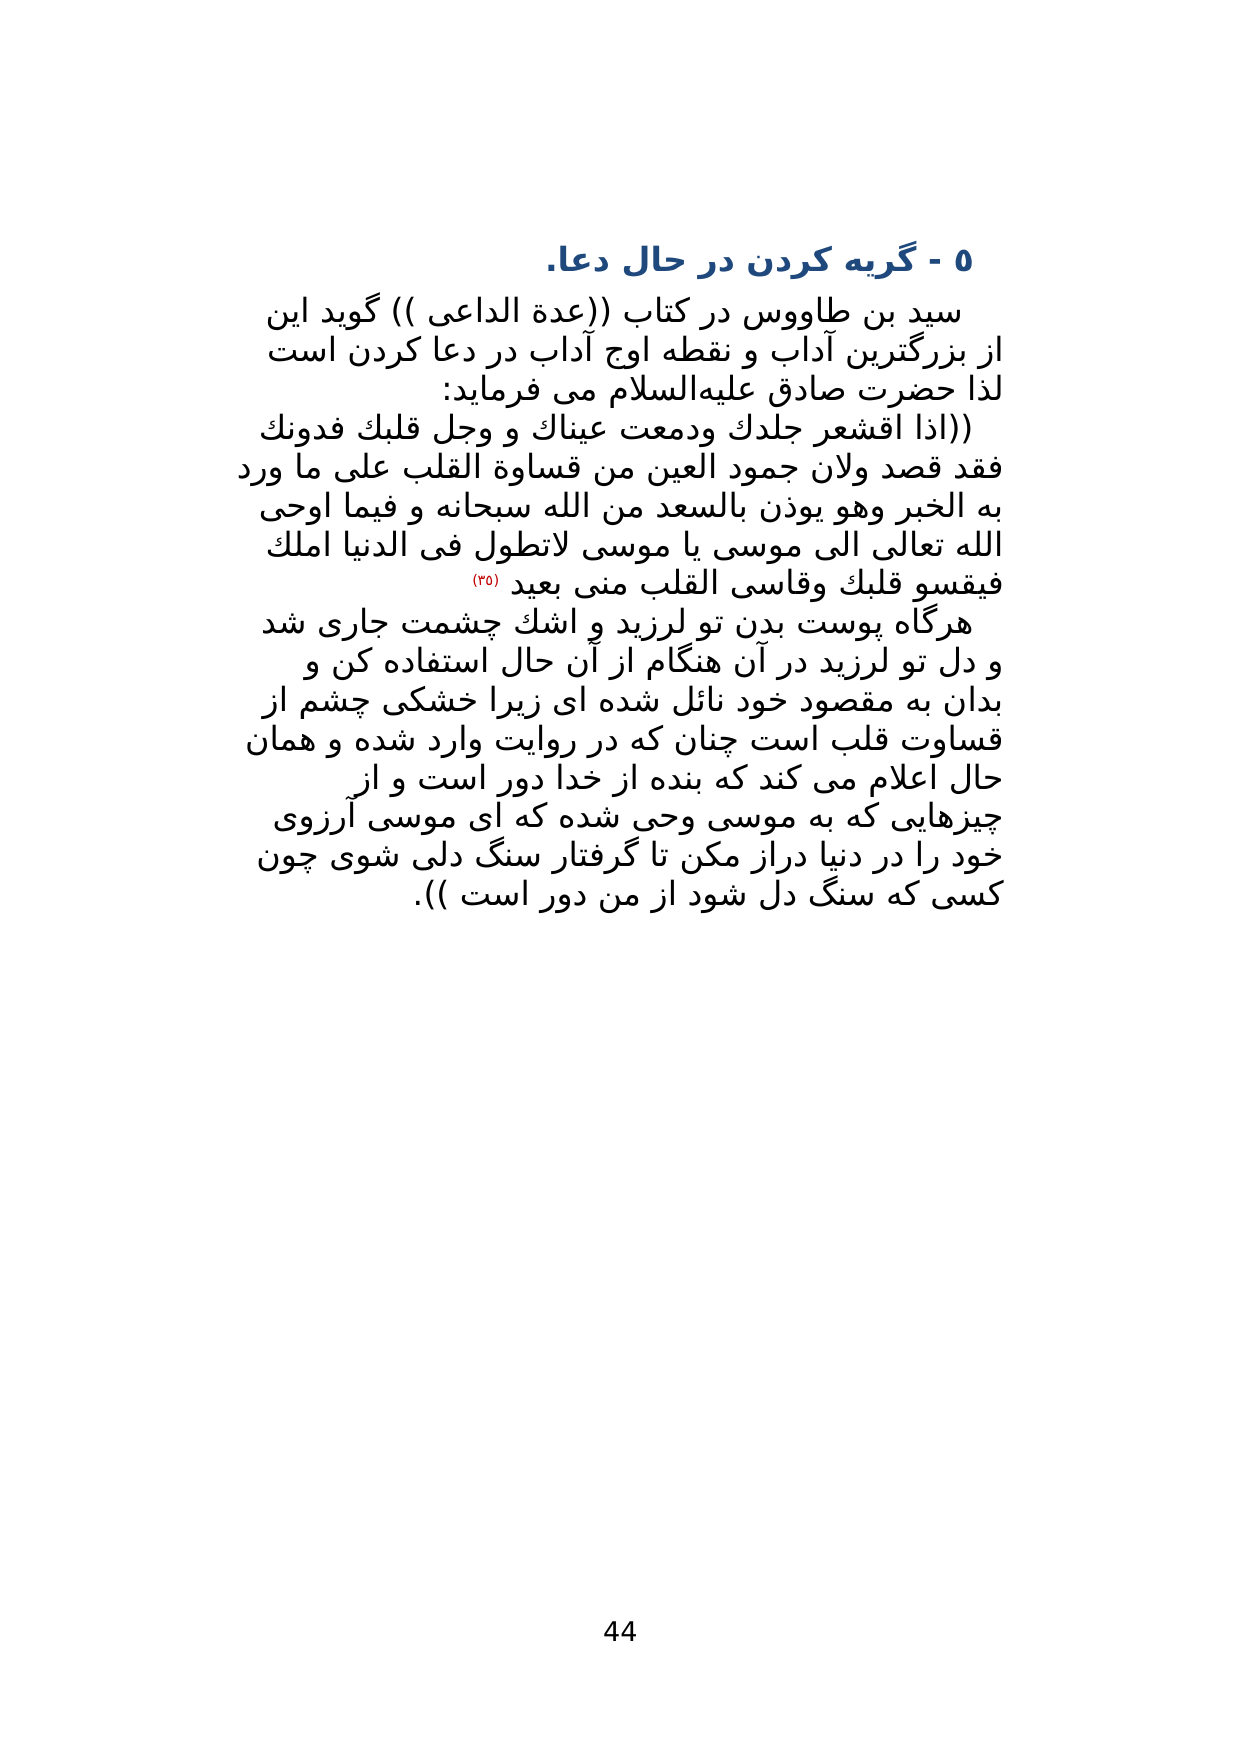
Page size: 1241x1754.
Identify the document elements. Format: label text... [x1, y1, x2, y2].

text هرگاه پوست بدن تو لرزيد و اشك چشمت جارى شد و دل تو لرزيد در آن هنگام از آن حال استفاده كن و بدان به مقصود خود نائل شده اى زيرا خشكى چشم از قساوت قلب است چنان كه در روايت وارد شده و همان حال اعلام مى كند كه بنده از خدا دور است و از چيزهايى كه به موسى وحى شده كه اى موسى آرزوى خود را در دنيا دراز مكن تا گرفتار سنگ دلى شوى چون كسى كه سنگ دل شود از من دور است )). [236, 603, 1004, 913]
subtitle ٥ - گريه كردن در حال دعا. [236, 241, 1004, 279]
text سيد بن طاووس در كتاب ((عدة الداعى )) گويد اين از بزرگترين آداب و نقطه اوج آداب در دعا كردن است لذا حضرت صادق عليه‌السلام مى فرمايد: [236, 292, 1004, 408]
text ((اذا اقشعر جلدك ودمعت عيناك و وجل قلبك فدونك فقد قصد ولان جمود العين من قساوة القلب على ما ورد به الخبر وهو يوذن بالسعد من الله سبحانه و فيما اوحى الله تعالى الى موسى يا موسى لاتطول فى الدنيا املك فيقسو قلبك وقاسى القلب منى بعيد (٣٥) [236, 408, 1004, 603]
